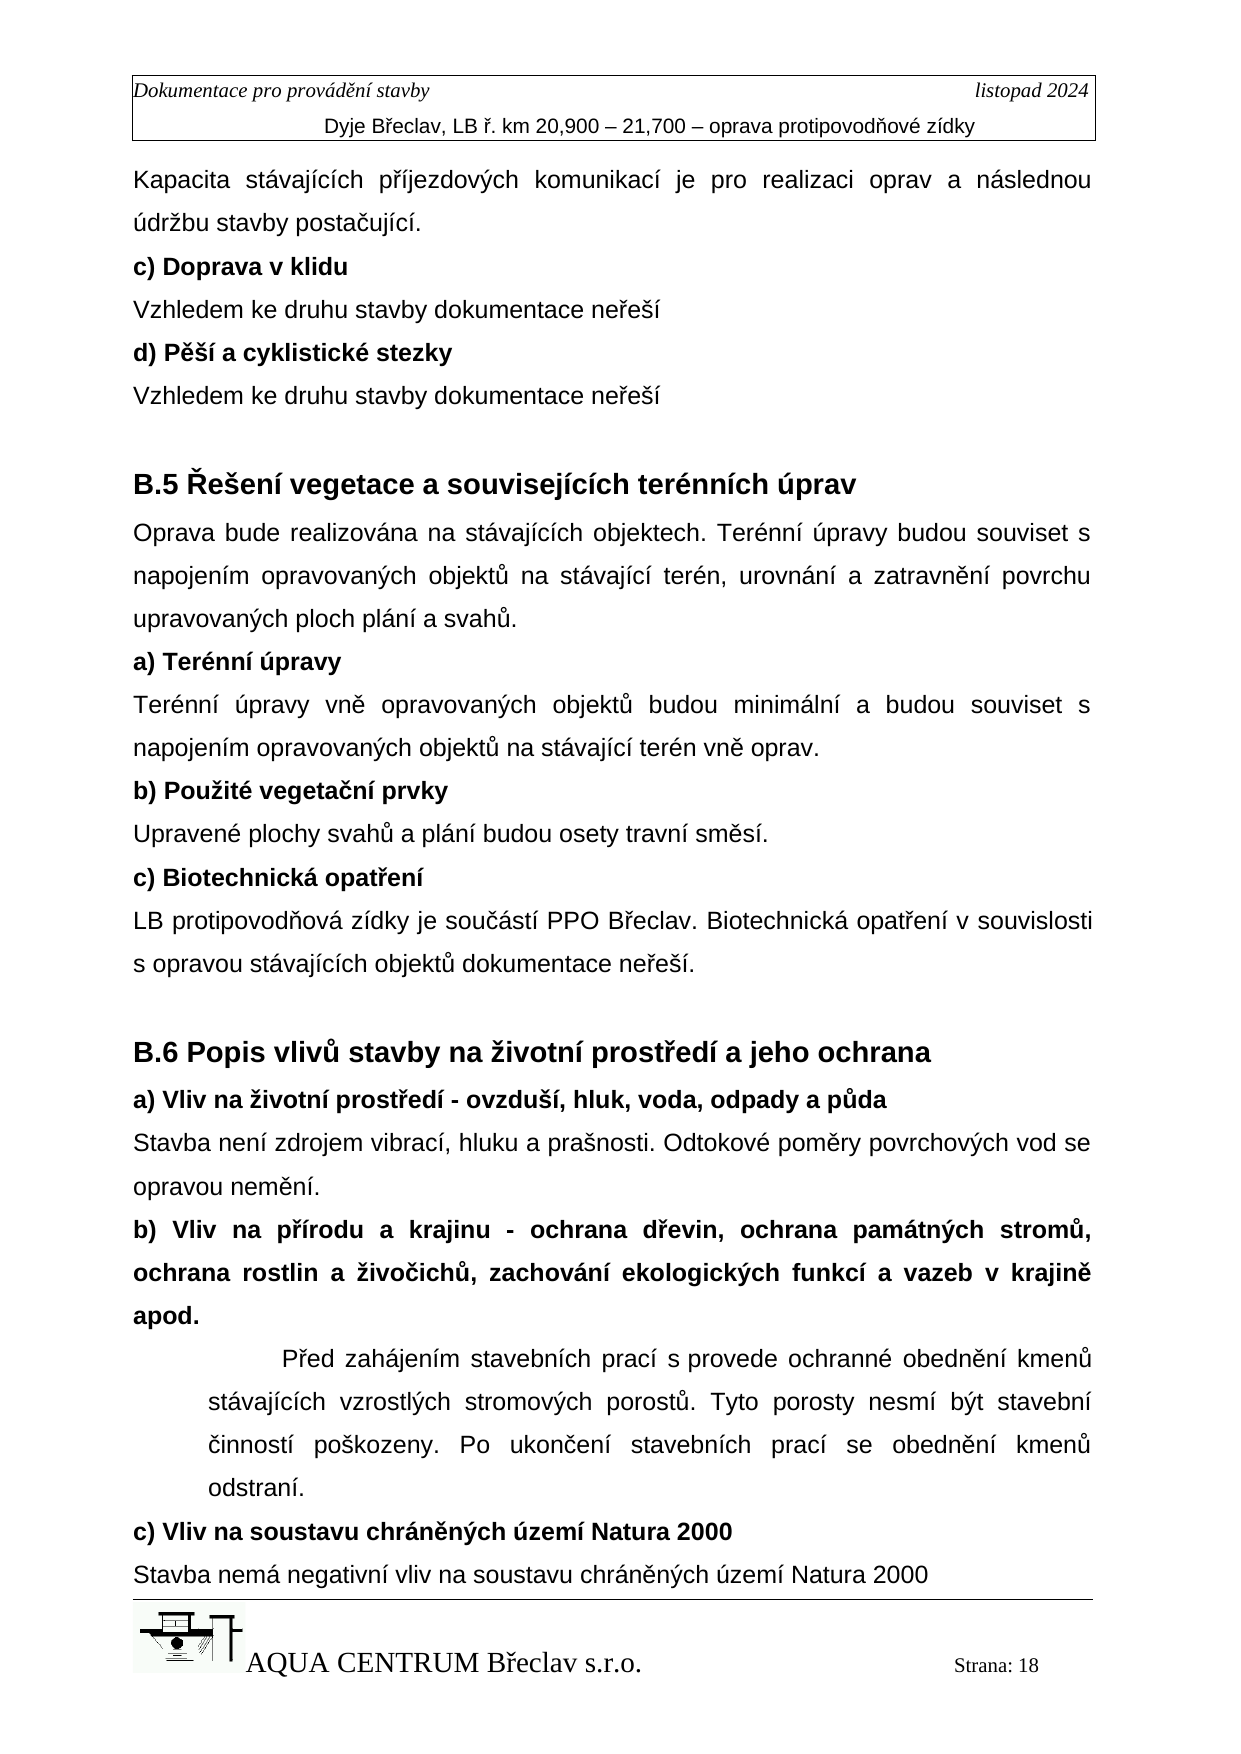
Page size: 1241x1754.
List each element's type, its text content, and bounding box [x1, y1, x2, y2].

text Stavba není zdrojem vibrací, hluku a prašnosti. Odtokové poměry povrchových vod se opravou nemění. [133, 1128, 1093, 1200]
text c) Doprava v klidu [133, 252, 1093, 280]
text Vzhledem ke druhu stavby dokumentace neřeší [133, 381, 1093, 410]
list Před zahájením stavebních prací s provede ochranné obednění kmenů stávajících vzrostlých stromových porostů. Tyto porosty nesmí být stavební činností poškozeny. Po ukončení stavebních prací se obednění kmenů odstraní. [208, 1344, 1093, 1502]
text a) Terénní úpravy [133, 647, 1093, 676]
text Vzhledem ke druhu stavby dokumentace neřeší [133, 295, 1093, 323]
text B.6 Popis vlivů stavby na životní prostředí a jeho ochrana [133, 1035, 1093, 1068]
text b) Vliv na přírodu a krajinu - ochrana dřevin, ochrana památných stromů, ochrana rostlin a živočichů, zachování ekologických funkcí a vazeb v krajině apod. [133, 1215, 1093, 1330]
text Terénní úpravy vně opravovaných objektů budou minimální a budou souviset s napojením opravovaných objektů na stávající terén vně oprav. [133, 690, 1093, 762]
text d) Pěší a cyklistické stezky [133, 338, 1093, 367]
text Kapacita stávajících příjezdových komunikací je pro realizaci oprav a následnou údržbu stavby postačující. [133, 165, 1093, 237]
list Stavba nemá negativní vliv na soustavu chráněných území Natura 2000 [133, 1560, 1093, 1588]
text B.5 Řešení vegetace a souvisejících terénních úprav [133, 467, 1093, 501]
text Oprava bude realizována na stávajících objektech. Terénní úpravy budou souviset s napojením opravovaných objektů na stávající terén, urovnání a zatravnění povrchu upravovaných ploch plání a svahů. [133, 517, 1093, 632]
text b) Použité vegetační prvky [133, 776, 1093, 805]
text Upravené plochy svahů a plání budou osety travní směsí. [133, 819, 1093, 848]
list c) Vliv na soustavu chráněných území Natura 2000 [133, 1517, 1093, 1545]
picture [132, 1602, 246, 1673]
text c) Biotechnická opatření [133, 862, 1093, 891]
text LB protipovodňová zídky je součástí PPO Břeclav. Biotechnická opatření v souvislosti s opravou stávajících objektů dokumentace neřeší. [133, 906, 1093, 977]
text a) Vliv na životní prostředí - ovzduší, hluk, voda, odpady a půda [133, 1085, 1093, 1114]
